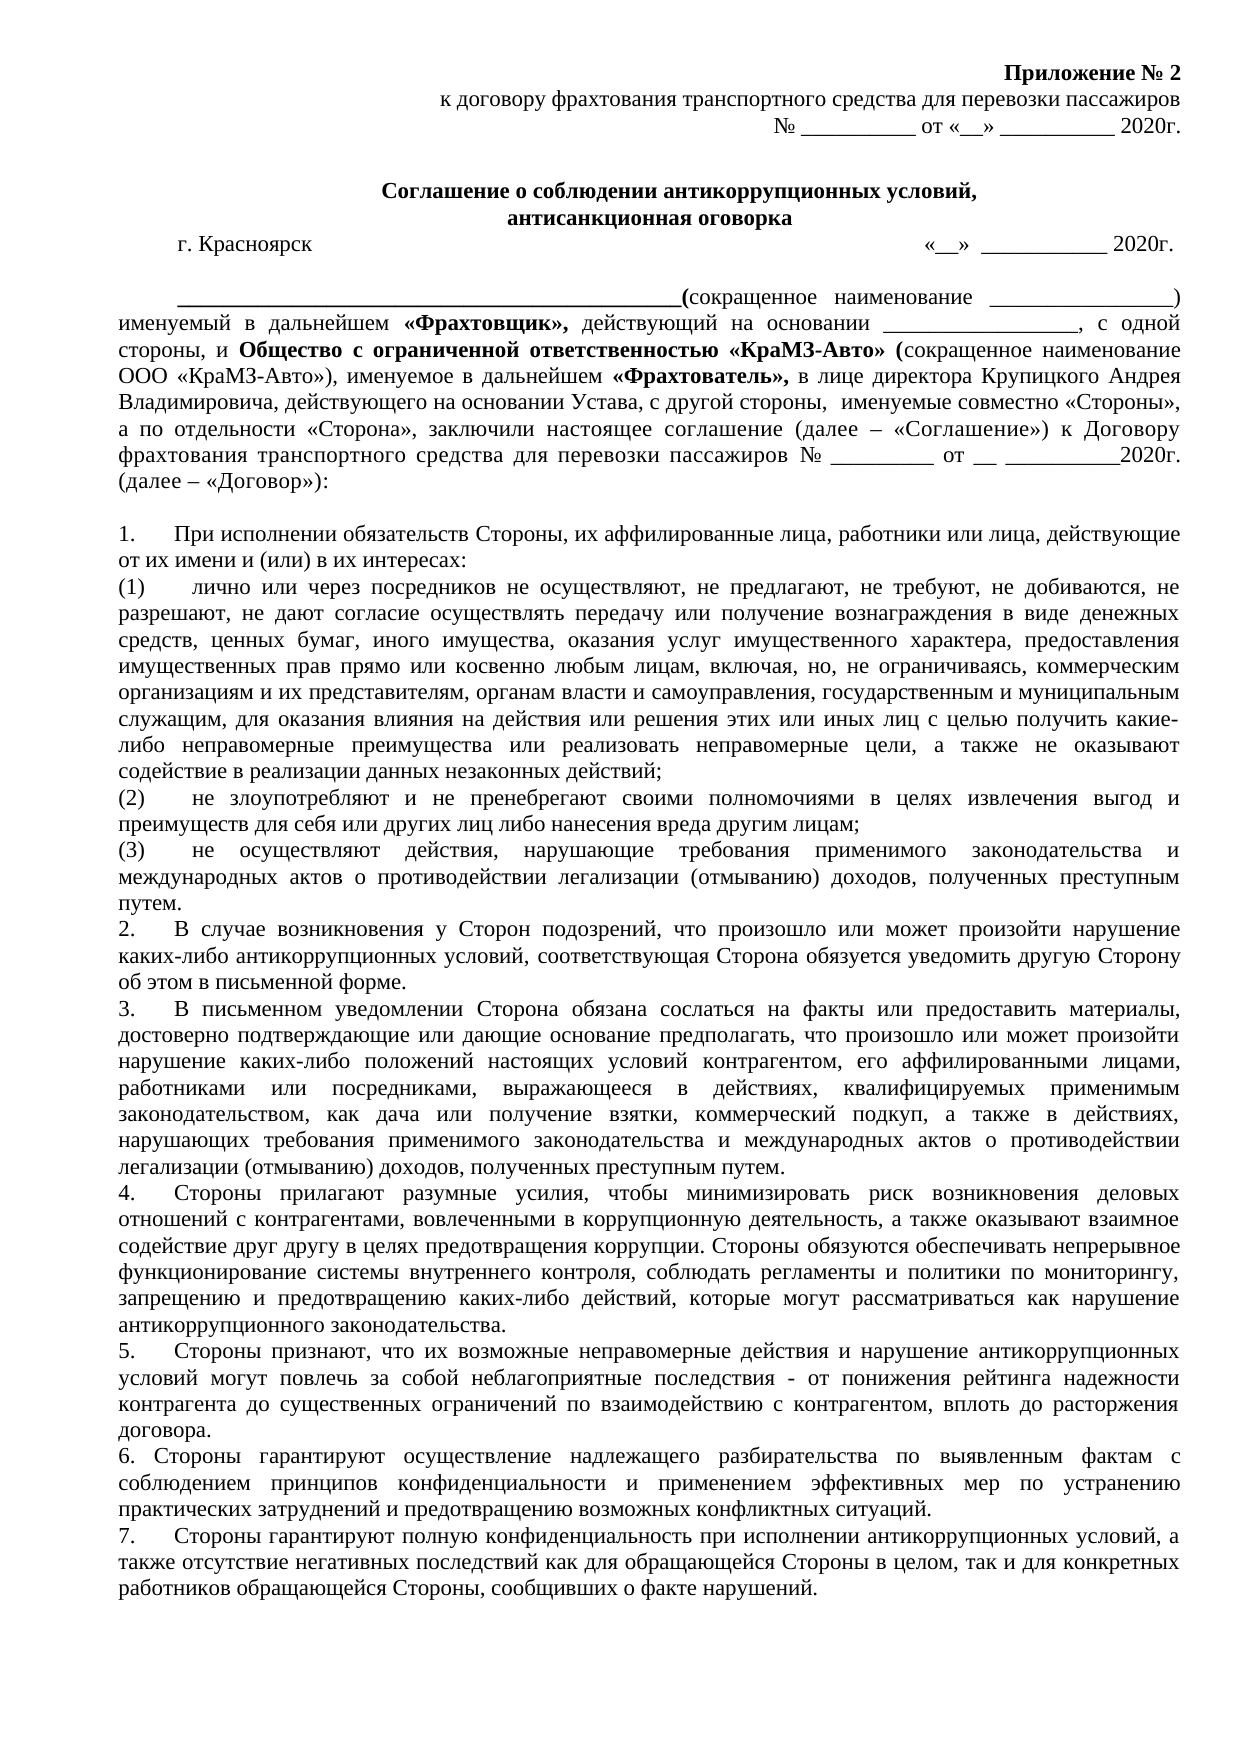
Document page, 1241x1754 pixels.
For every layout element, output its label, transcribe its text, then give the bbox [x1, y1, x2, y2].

title к договору фрахтования транспортного средства для перевозки пассажиров [118, 85, 1181, 112]
list антисанкционная оговорка [118, 204, 1181, 230]
list 4. Стороны прилагают разумные усилия, чтобы минимизировать риск возникновения деловых отношений с контрагентами, вовлеченными в коррупционную деятельность, а также оказывают взаимное содействие друг другу в целях предотвращения коррупции. Стороны обязуются обеспечивать непрерывное функционирование системы внутреннего контроля, соблюдать регламенты и политики по мониторингу, запрещению и предотвращению каких-либо действий, которые могут рассматриваться как нарушение антикоррупционного законодательства. [118, 1179, 1181, 1337]
text Соглашение о соблюдении антикоррупционных условий, [118, 178, 1181, 204]
text 1. При исполнении обязательств Стороны, их аффилированные лица, работники или лица, действующие от их имени и (или) в их интересах: [118, 520, 1181, 573]
text 3. В письменном уведомлении Сторона обязана сослаться на факты или предоставить материалы, достоверно подтверждающие или дающие основание предполагать, что произошло или может произойти нарушение каких-либо положений настоящих условий контрагентом, его аффилированными лицами, работниками или посредниками, выражающееся в действиях, квалифицируемых применимым законодательством, как дача или получение взятки, коммерческий подкуп, а также в действиях, нарушающих требования применимого законодательства и международных актов о противодействии легализации (отмыванию) доходов, полученных преступным путем. [118, 994, 1181, 1179]
list 2. В случае возникновения у Сторон подозрений, что произошло или может произойти нарушение каких-либо антикоррупционных условий, соответствующая Сторона обязуется уведомить другую Сторону об этом в письменной форме. [118, 916, 1181, 994]
text (3) не осуществляют действия, нарушающие требования применимого законодательства и международных актов о противодействии легализации (отмыванию) доходов, полученных преступным путем. [118, 836, 1181, 916]
text ____________________________________________(сокращенное наименование ________________) именуемый в дальнейшем «Фрахтовщик», действующий на основании _________________, с одной стороны, и Общество с ограниченной ответственностью «КраМЗ-Авто» (сокращенное наименование ООО «КраМЗ-Авто»), именуемое в дальнейшем «Фрахтователь», в лице директора Крупицкого Андрея Владимировича, действующего на основании Устава, с другой стороны, именуемые совместно «Стороны», а по отдельности «Сторона», заключили настоящее соглашение (далее – «Соглашение») к Договору фрахтования транспортного средства для перевозки пассажиров № _________ от __ __________2020г. (далее – «Договор»): [118, 283, 1181, 494]
list 6. Стороны гарантируют осуществление надлежащего разбирательства по выявленным фактам с соблюдением принципов конфиденциальности и применением эффективных мер по устранению практических затруднений и предотвращению возможных конфликтных ситуаций. [118, 1443, 1181, 1522]
list 7. Стороны гарантируют полную конфиденциальность при исполнении антикоррупционных условий, а также отсутствие негативных последствий как для обращающейся Стороны в целом, так и для конкретных работников обращающейся Стороны, сообщивших о факте нарушений. [118, 1522, 1181, 1601]
list 5. Стороны признают, что их возможные неправомерные действия и нарушение антикоррупционных условий могут повлечь за собой неблагоприятные последствия - от понижения рейтинга надежности контрагента до существенных ограничений по взаимодействию с контрагентом, вплоть до расторжения договора. [118, 1337, 1181, 1443]
text Приложение № 2 [118, 59, 1181, 85]
text г. Красноярск «__» ___________ 2020г. [118, 230, 1181, 257]
text (1) лично или через посредников не осуществляют, не предлагают, не требуют, не добиваются, не разрешают, не дают согласие осуществлять передачу или получение вознаграждения в виде денежных средств, ценных бумаг, иного имущества, оказания услуг имущественного характера, предоставления имущественных прав прямо или косвенно любым лицам, включая, но, не ограничиваясь, коммерческим организациям и их представителям, органам власти и самоуправления, государственным и муниципальным служащим, для оказания влияния на действия или решения этих или иных лиц с целью получить какие-либо неправомерные преимущества или реализовать неправомерные цели, а также не оказывают содействие в реализации данных незаконных действий; [118, 573, 1181, 784]
text (2) не злоупотребляют и не пренебрегают своими полномочиями в целях извлечения выгод и преимуществ для себя или других лиц либо нанесения вреда другим лицам; [118, 784, 1181, 836]
text № __________ от «__» __________ 2020г. [118, 112, 1181, 138]
